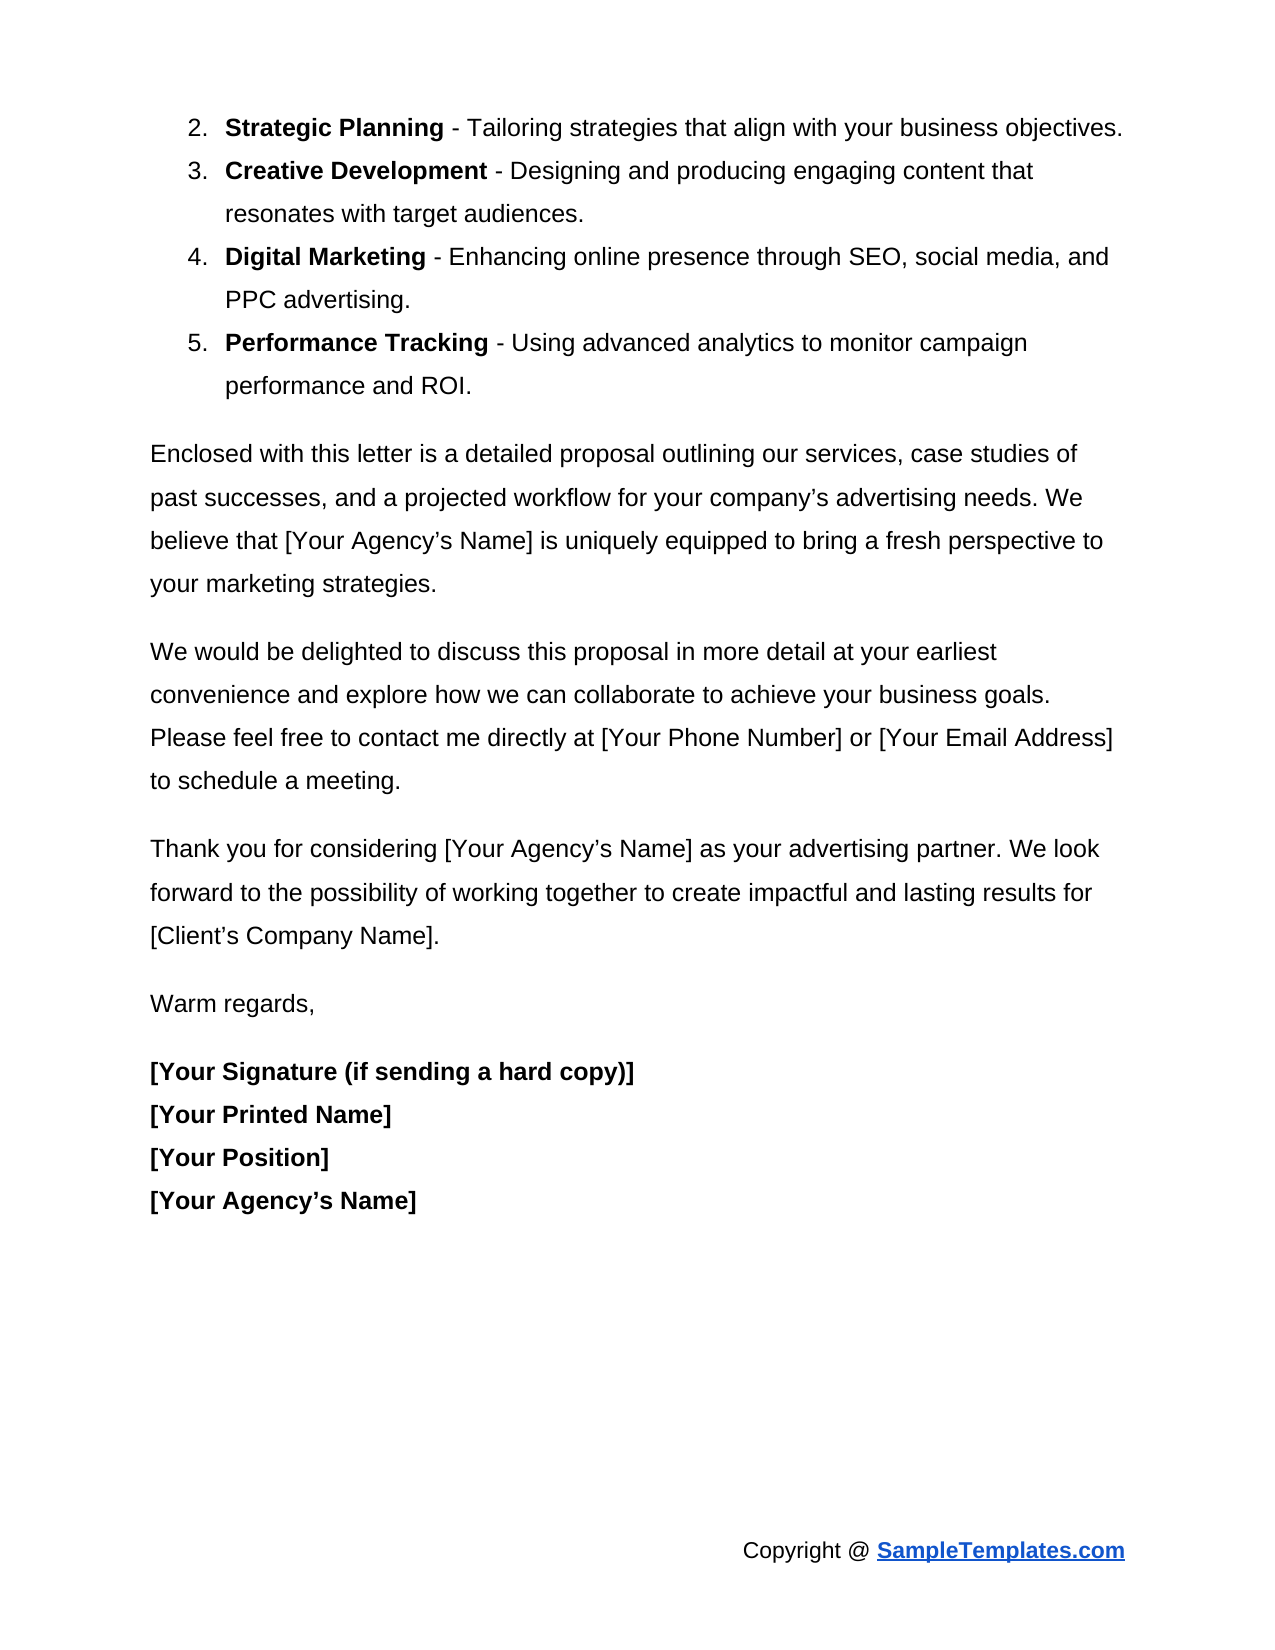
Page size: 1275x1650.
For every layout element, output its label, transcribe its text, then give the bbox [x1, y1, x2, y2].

text [Your Signature (if sending a hard copy)] [Your Printed Name] [Your Position] [Your Agency’s Name] [150, 1057, 1125, 1215]
list Digital Marketing - Enhancing online presence through SEO, social media, and PPC advertising. [187, 242, 1125, 314]
list Creative Development - Designing and producing engaging content that resonates with target audiences. [187, 156, 1125, 227]
list Strategic Planning - Tailoring strategies that align with your business objectives. [187, 112, 1125, 141]
text Thank you for considering [Your Agency’s Name] as your advertising partner. We look forward to the possibility of working together to create impactful and lasting results for [Client’s Company Name]. [150, 834, 1125, 949]
text Warm regards, [150, 989, 1125, 1017]
text Enclosed with this letter is a detailed proposal outlining our services, case studies of past successes, and a projected workflow for your company’s advertising needs. We believe that [Your Agency’s Name] is uniquely equipped to bring a fresh perspective to your marketing strategies. [150, 439, 1125, 597]
text We would be delighted to discuss this proposal in more detail at your earliest convenience and explore how we can collaborate to achieve your business goals. Please feel free to contact me directly at [Your Phone Number] or [Your Email Address] to schedule a meeting. [150, 637, 1125, 795]
list Performance Tracking - Using advanced analytics to monitor campaign performance and ROI. [187, 328, 1125, 400]
